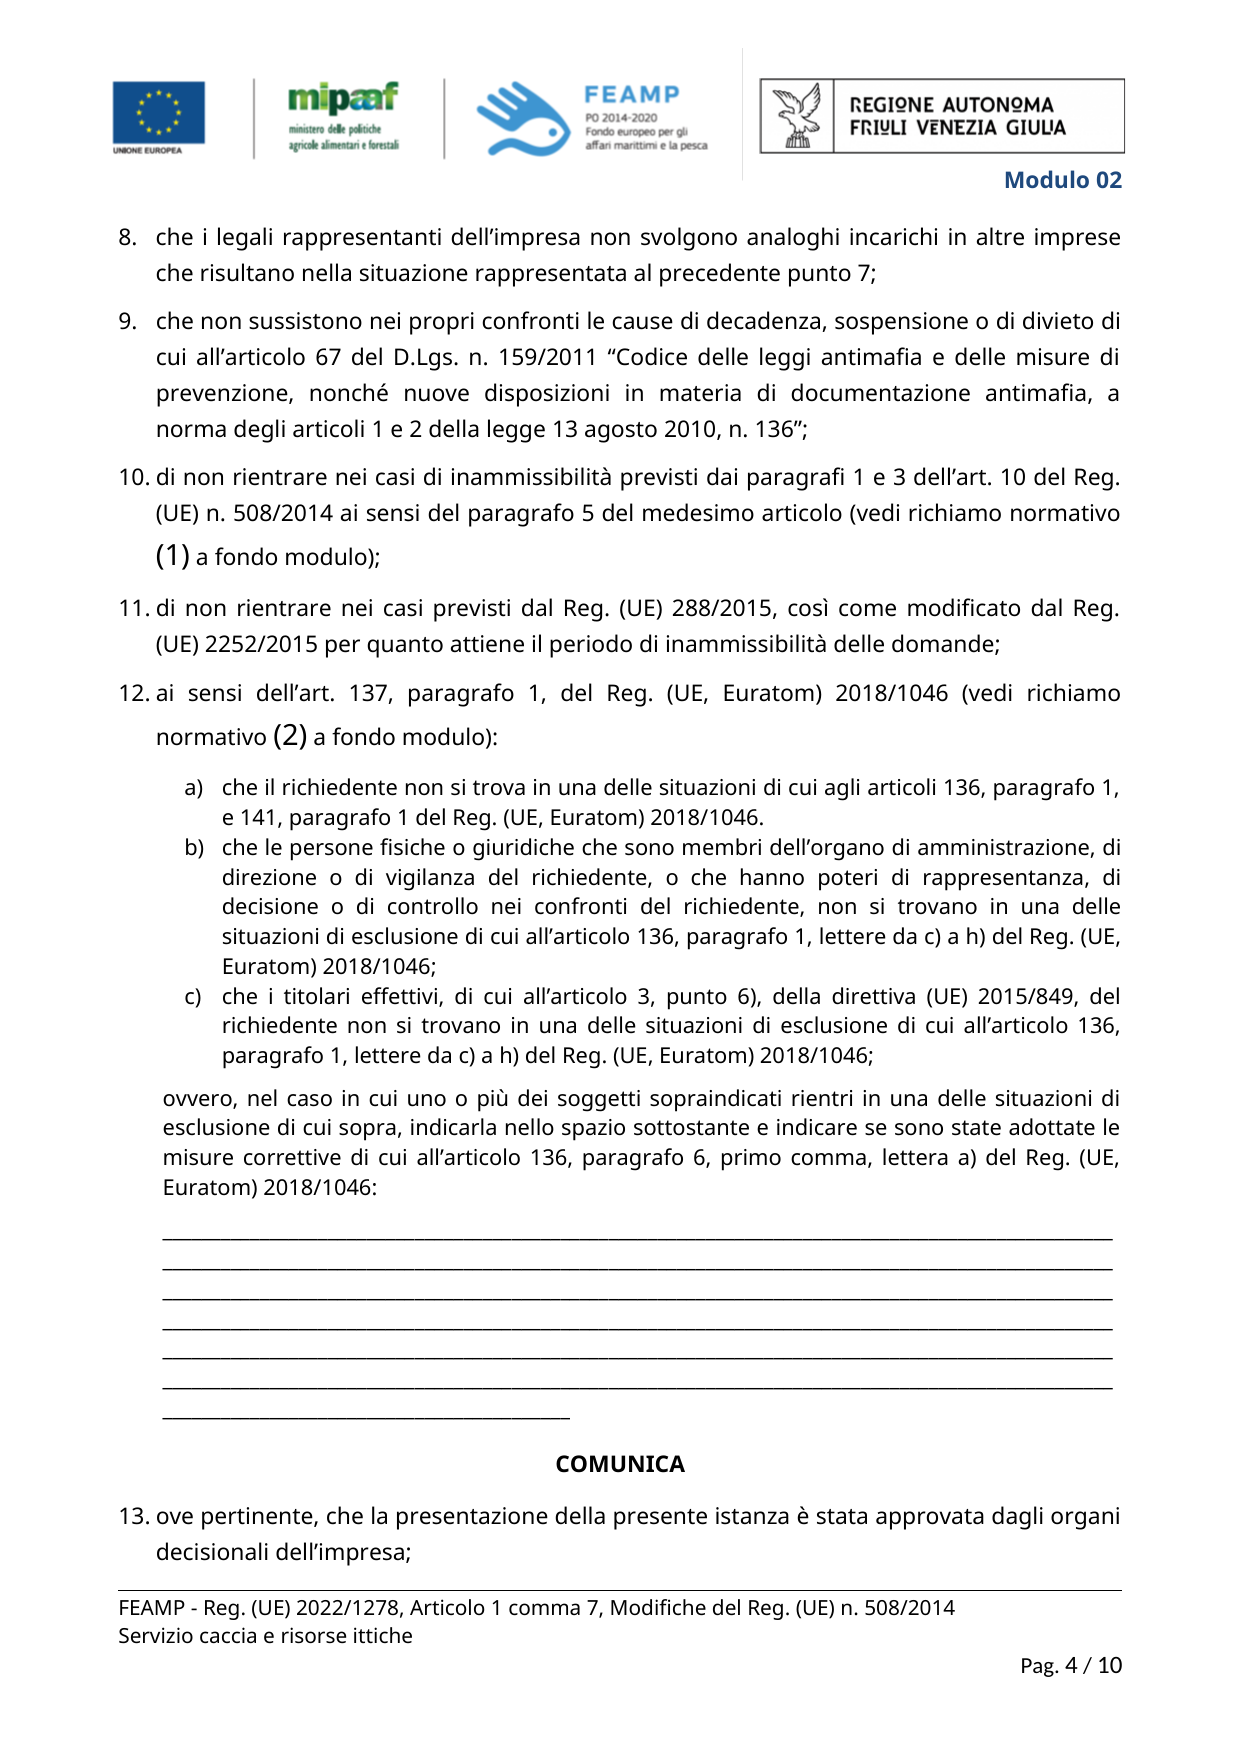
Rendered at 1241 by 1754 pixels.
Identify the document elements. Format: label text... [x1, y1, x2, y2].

list ai sensi dell’art. 137, paragrafo 1, del Reg. (UE, Euratom) 2018/1046 (vedi richiamo normativo (2) a fondo modulo): [118, 677, 1122, 754]
list di non rientrare nei casi previsti dal Reg. (UE) 288/2015, così come modificato dal Reg. (UE) 2252/2015 per quanto attiene il periodo di inammissibilità delle domande; [118, 592, 1122, 659]
list che non sussistono nei propri confronti le cause di decadenza, sospensione o di divieto di cui all’articolo 67 del D.Lgs. n. 159/2011 “Codice delle leggi antimafia e delle misure di prevenzione, nonché nuove disposizioni in materia di documentazione antimafia, a norma degli articoli 1 e 2 della legge 13 agosto 2010, n. 136”; [118, 305, 1122, 444]
list di non rientrare nei casi di inammissibilità previsti dai paragrafi 1 e 3 dell’art. 10 del Reg. (UE) n. 508/2014 ai sensi del paragrafo 5 del medesimo articolo (vedi richiamo normativo (1) a fondo modulo); [118, 461, 1122, 574]
picture [76, 48, 1126, 181]
list che i titolari effettivi, di cui all’articolo 3, punto 6), della direttiva (UE) 2015/849, del richiedente non si trovano in una delle situazioni di esclusione di cui all’articolo 136, paragrafo 1, lettere da c) a h) del Reg. (UE, Euratom) 2018/1046; [184, 981, 1122, 1070]
list che i legali rappresentanti dell’impresa non svolgono analoghi incarichi in altre imprese che risultano nella situazione rappresentata al precedente punto 7; [118, 221, 1122, 288]
text ovvero, nel caso in cui uno o più dei soggetti sopraindicati rientri in una delle situazioni di esclusione di cui sopra, indicarla nello spazio sottostante e indicare se sono state adottate le misure correttive di cui all’articolo 136, paragrafo 6, primo comma, lettera a) del Reg. (UE, Euratom) 2018/1046: [162, 1082, 1122, 1202]
list ove pertinente, che la presentazione della presente istanza è stata approvata dagli organi decisionali dell’impresa; [118, 1500, 1122, 1567]
list che le persone fisiche o giuridiche che sono membri dell’organo di amministrazione, di direzione o di vigilanza del richiedente, o che hanno poteri di rappresentanza, di decisione o di controllo nei confronti del richiedente, non si trovano in una delle situazioni di esclusione di cui all’articolo 136, paragrafo 1, lettere da c) a h) del Reg. (UE, Euratom) 2018/1046; [184, 832, 1122, 981]
text ______________________________________________________________________________________________________________________________________________________________________________________________________________________________________________________________________________________________________________________________________________________________________________________________________________________________________________________________________________________________________________________________________________________________________________________________________________________________________________________ [162, 1214, 1122, 1423]
list che il richiedente non si trova in una delle situazioni di cui agli articoli 136, paragrafo 1, e 141, paragrafo 1 del Reg. (UE, Euratom) 2018/1046. [184, 772, 1122, 832]
text COMUNICA [118, 1448, 1122, 1479]
